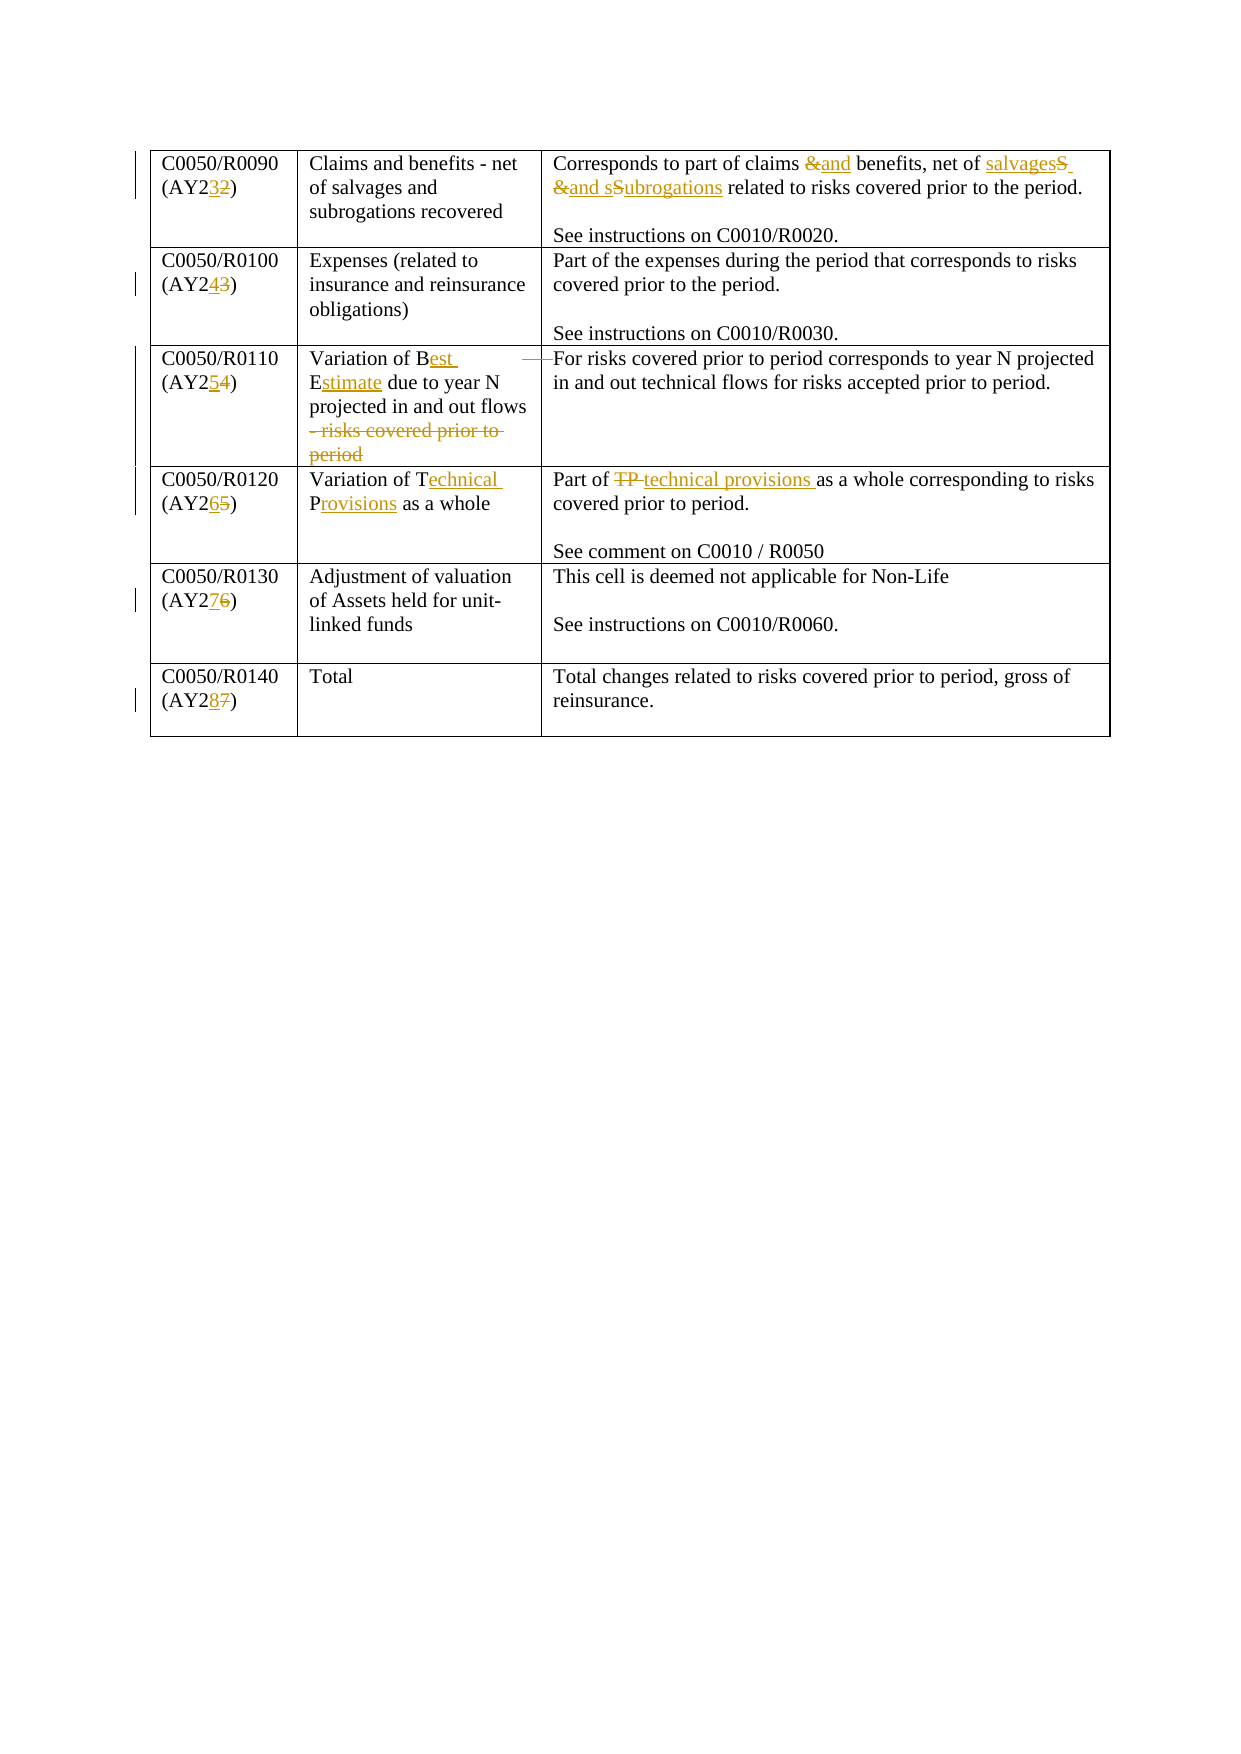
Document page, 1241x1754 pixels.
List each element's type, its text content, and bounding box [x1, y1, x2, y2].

table_cell Claims and benefits - net of salvages and subrogations recovered [298, 151, 541, 247]
table_cell Part of as a whole corresponding to risks covered prior to period. See comment on C0010 / R0050 [542, 467, 1109, 563]
table_cell Total [298, 664, 541, 736]
table_cell C0050/R0140 (AY2) [151, 664, 297, 736]
table_cell C0050/R0090 (AY2) [151, 151, 297, 247]
table_cell Total changes related to risks covered prior to period, gross of reinsurance. [542, 664, 1109, 736]
table_cell This cell is deemed not applicable for Non-Life See instructions on C0010/R0060. [542, 564, 1109, 663]
table_cell Variation of BE due to year N projected in and out flows [298, 346, 541, 466]
table_cell C0050/R0120 (AY2) [151, 467, 297, 563]
table_cell Corresponds to part of claims benefits, net of related to risks covered prior to the period. See instructions on C0010/R0020. [542, 151, 1109, 247]
table_cell C0050/R0110 (AY2) [151, 346, 297, 466]
table_cell Variation of TP as a whole [298, 467, 541, 563]
table_cell Expenses (related to insurance and reinsurance obligations) [298, 248, 541, 344]
table_cell Part of the expenses during the period that corresponds to risks covered prior to the period. See instructions on C0010/R0030. [542, 248, 1109, 344]
table_cell For risks covered prior to period corresponds to year N projected in and out technical flows for risks accepted prior to period. [542, 346, 1109, 466]
table_cell Adjustment of valuation of Assets held for unit-linked funds [298, 564, 541, 663]
table_cell C0050/R0130 (AY2) [151, 564, 297, 663]
table_cell C0050/R0100 (AY2) [151, 248, 297, 344]
